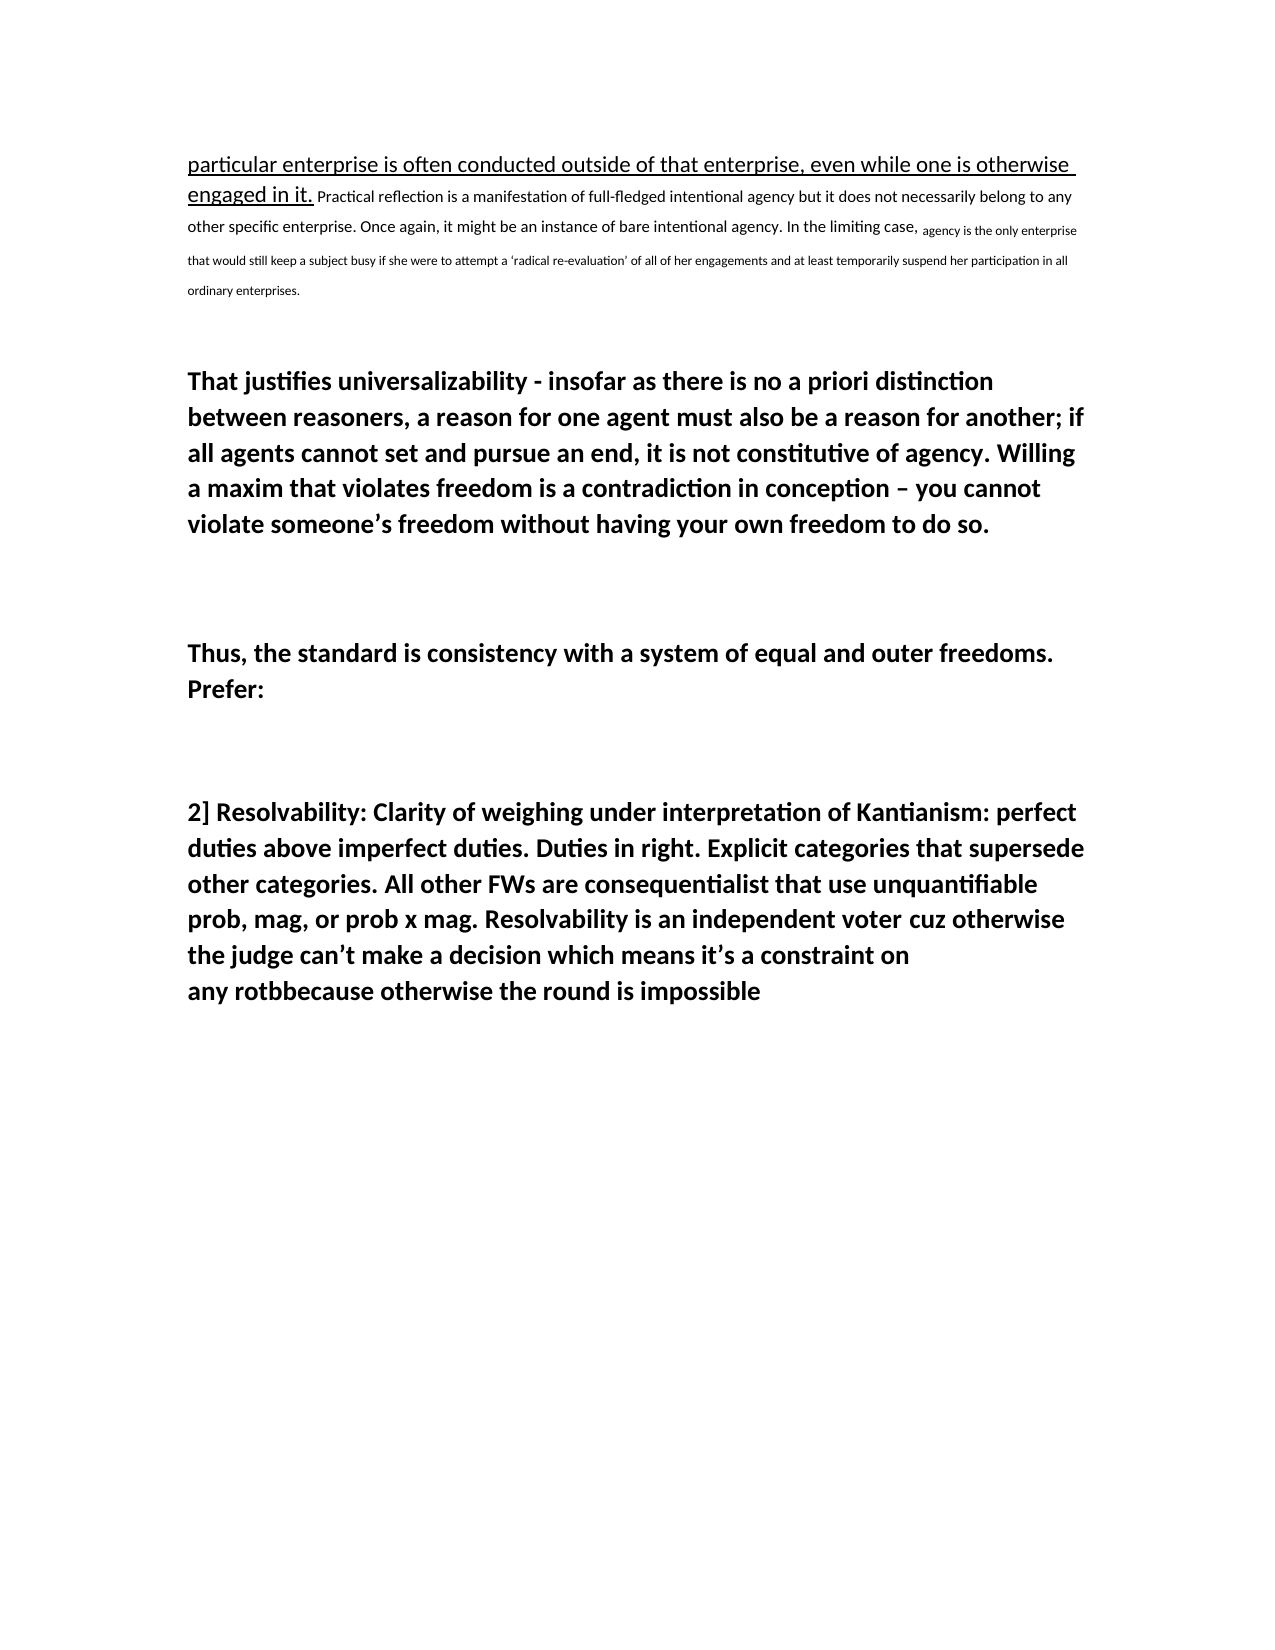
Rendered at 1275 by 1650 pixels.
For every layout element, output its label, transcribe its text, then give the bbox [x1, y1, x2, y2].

subtitle Thus, the standard is consistency with a system of equal and outer freedoms. Prefer: [187, 636, 1087, 705]
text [187, 150, 1087, 299]
subtitle That justifies universalizability - insofar as there is no a priori distinction between reasoners, a reason for one agent must also be a reason for another; if all agents cannot set and pursue an end, it is not constitutive of agency. Willing a maxim that violates freedom is a contradiction in conception – you cannot violate someone’s freedom without having your own freedom to do so. [187, 364, 1087, 540]
subtitle 2] Resolvability: Clarity of weighing under interpretation of Kantianism: perfect duties above imperfect duties. Duties in right. Explicit categories that supersede other categories. All other FWs are consequentialist that use unquantifiable prob, mag, or prob x mag. Resolvability is an independent voter cuz otherwise the judge can’t make a decision which means it’s a constraint on any rotbbecause otherwise the round is impossible [187, 796, 1087, 1007]
